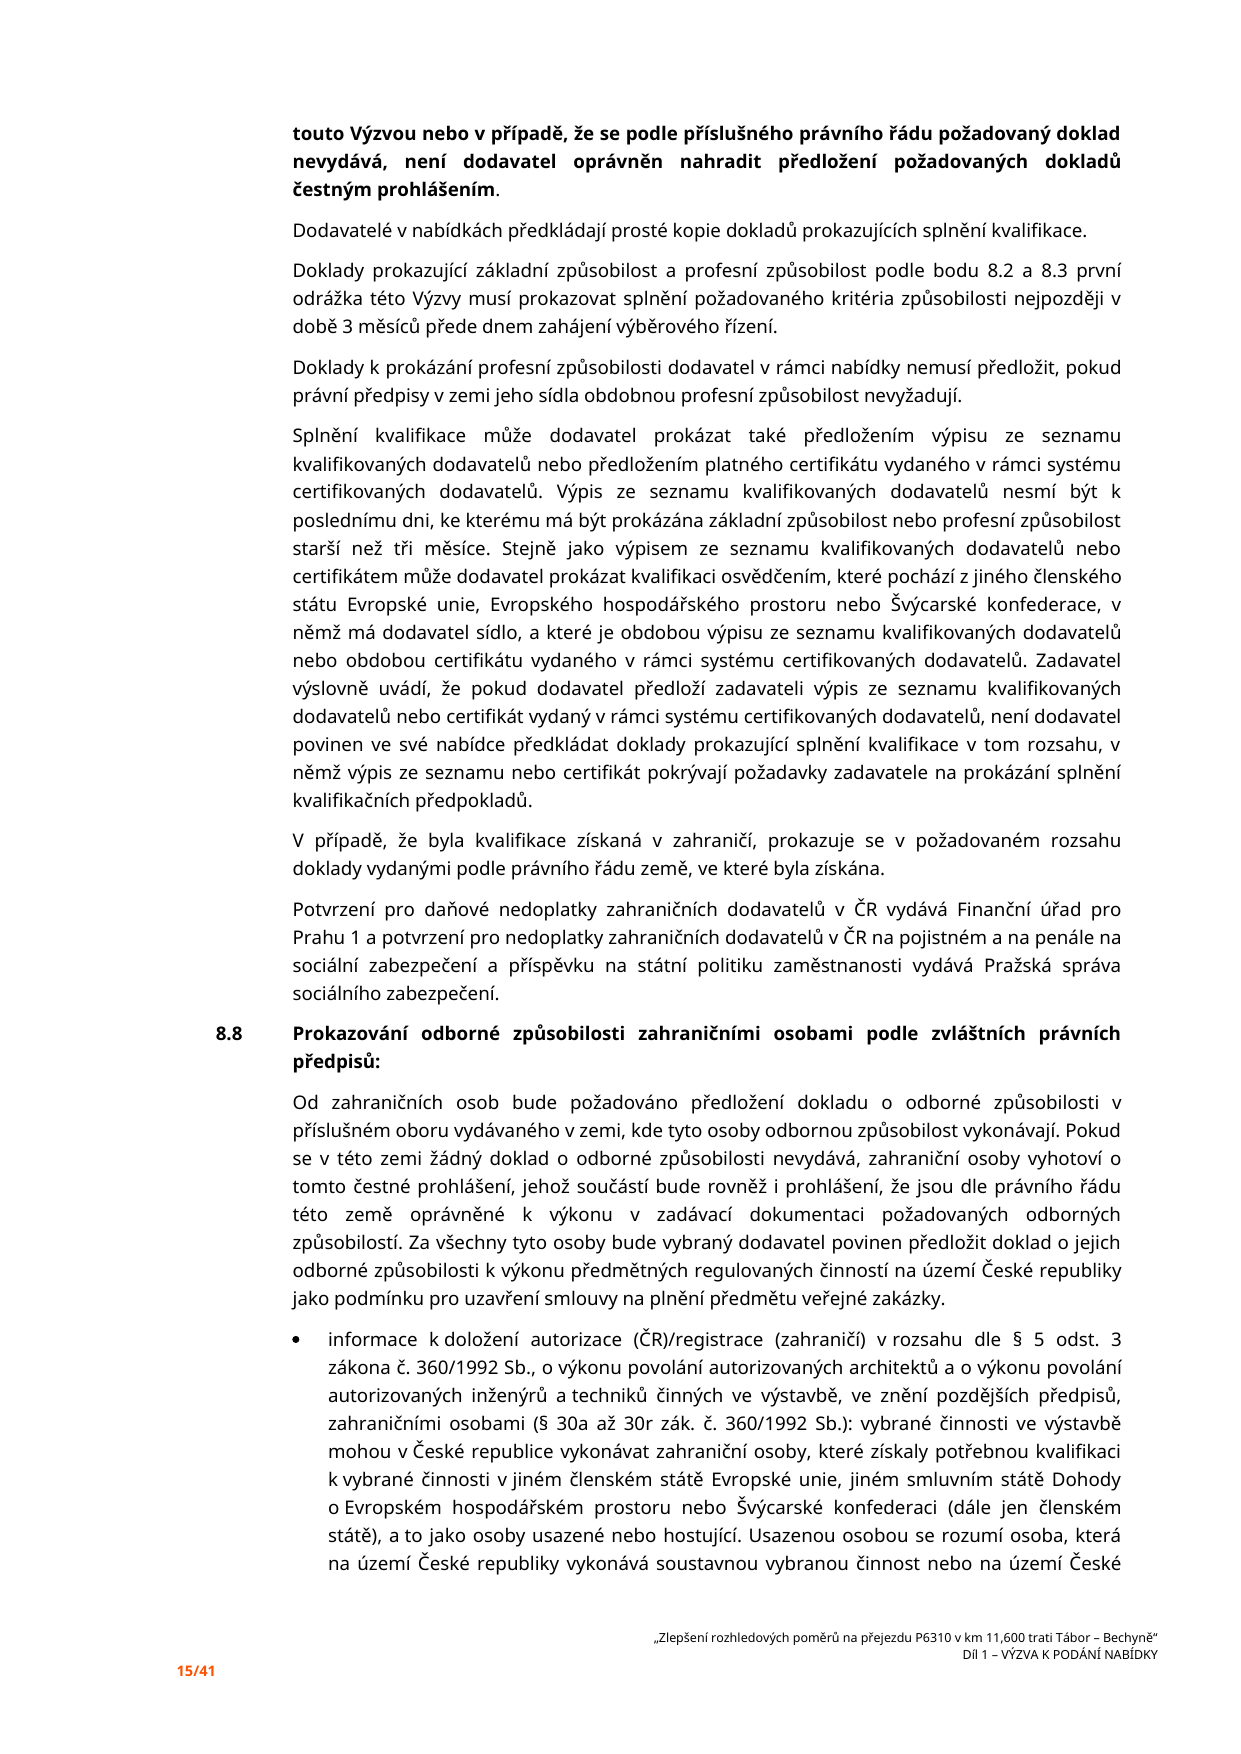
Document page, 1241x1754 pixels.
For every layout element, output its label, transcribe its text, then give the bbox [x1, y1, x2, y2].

text Od zahraničních osob bude požadováno předložení dokladu o odborné způsobilosti v příslušném oboru vydávaného v zemi, kde tyto osoby odbornou způsobilost vykonávají. Pokud se v této zemi žádný doklad o odborné způsobilosti nevydává, zahraniční osoby vyhotoví o tomto čestné prohlášení, jehož součástí bude rovněž i prohlášení, že jsou dle právního řádu této země oprávněné k výkonu v zadávací dokumentaci požadovaných odborných způsobilostí. Za všechny tyto osoby bude vybraný dodavatel povinen předložit doklad o jejich odborné způsobilosti k výkonu předmětných regulovaných činností na území České republiky jako podmínku pro uzavření smlouvy na plnění předmětu veřejné zakázky. [292, 1089, 1122, 1311]
text Prokazování odborné způsobilosti zahraničními osobami podle zvláštních právních předpisů: [216, 1021, 1122, 1074]
text Dodavatelé v nabídkách předkládají prosté kopie dokladů prokazujících splnění kvalifikace. [292, 217, 1122, 243]
text Doklady k prokázání profesní způsobilosti dodavatel v rámci nabídky nemusí předložit, pokud právní předpisy v zemi jeho sídla obdobnou profesní způsobilost nevyžadují. [292, 354, 1122, 408]
text V případě, že byla kvalifikace získaná v zahraničí, prokazuje se v požadovaném rozsahu doklady vydanými podle právního řádu země, ve které byla získána. [292, 828, 1122, 881]
text Splnění kvalifikace může dodavatel prokázat také předložením výpisu ze seznamu kvalifikovaných dodavatelů nebo předložením platného certifikátu vydaného v rámci systému certifikovaných dodavatelů. Výpis ze seznamu kvalifikovaných dodavatelů nesmí být k poslednímu dni, ke kterému má být prokázána základní způsobilost nebo profesní způsobilost starší než tři měsíce. Stejně jako výpisem ze seznamu kvalifikovaných dodavatelů nebo certifikátem může dodavatel prokázat kvalifikaci osvědčením, které pochází z jiného členského státu Evropské unie, Evropského hospodářského prostoru nebo Švýcarské konfederace, v němž má dodavatel sídlo, a které je obdobou výpisu ze seznamu kvalifikovaných dodavatelů nebo obdobou certifikátu vydaného v rámci systému certifikovaných dodavatelů. Zadavatel výslovně uvádí, že pokud dodavatel předloží zadavateli výpis ze seznamu kvalifikovaných dodavatelů nebo certifikát vydaný v rámci systému certifikovaných dodavatelů, není dodavatel povinen ve své nabídce předkládat doklady prokazující splnění kvalifikace v tom rozsahu, v němž výpis ze seznamu nebo certifikát pokrývají požadavky zadavatele na prokázání splnění kvalifikačních předpokladů. [292, 423, 1122, 813]
text Doklady prokazující základní způsobilost a profesní způsobilost podle bodu 8.2 a 8.3 první odrážka této Výzvy musí prokazovat splnění požadovaného kritéria způsobilosti nejpozději v době 3 měsíců přede dnem zahájení výběrového řízení. [292, 258, 1122, 339]
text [292, 1326, 1122, 1576]
text Potvrzení pro daňové nedoplatky zahraničních dodavatelů v ČR vydává Finanční úřad pro Prahu 1 a potvrzení pro nedoplatky zahraničních dodavatelů v ČR na pojistném a na penále na sociální zabezpečení a příspěvku na státní politiku zaměstnanosti vydává Pražská správa sociálního zabezpečení. [292, 896, 1122, 1006]
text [292, 121, 1122, 202]
